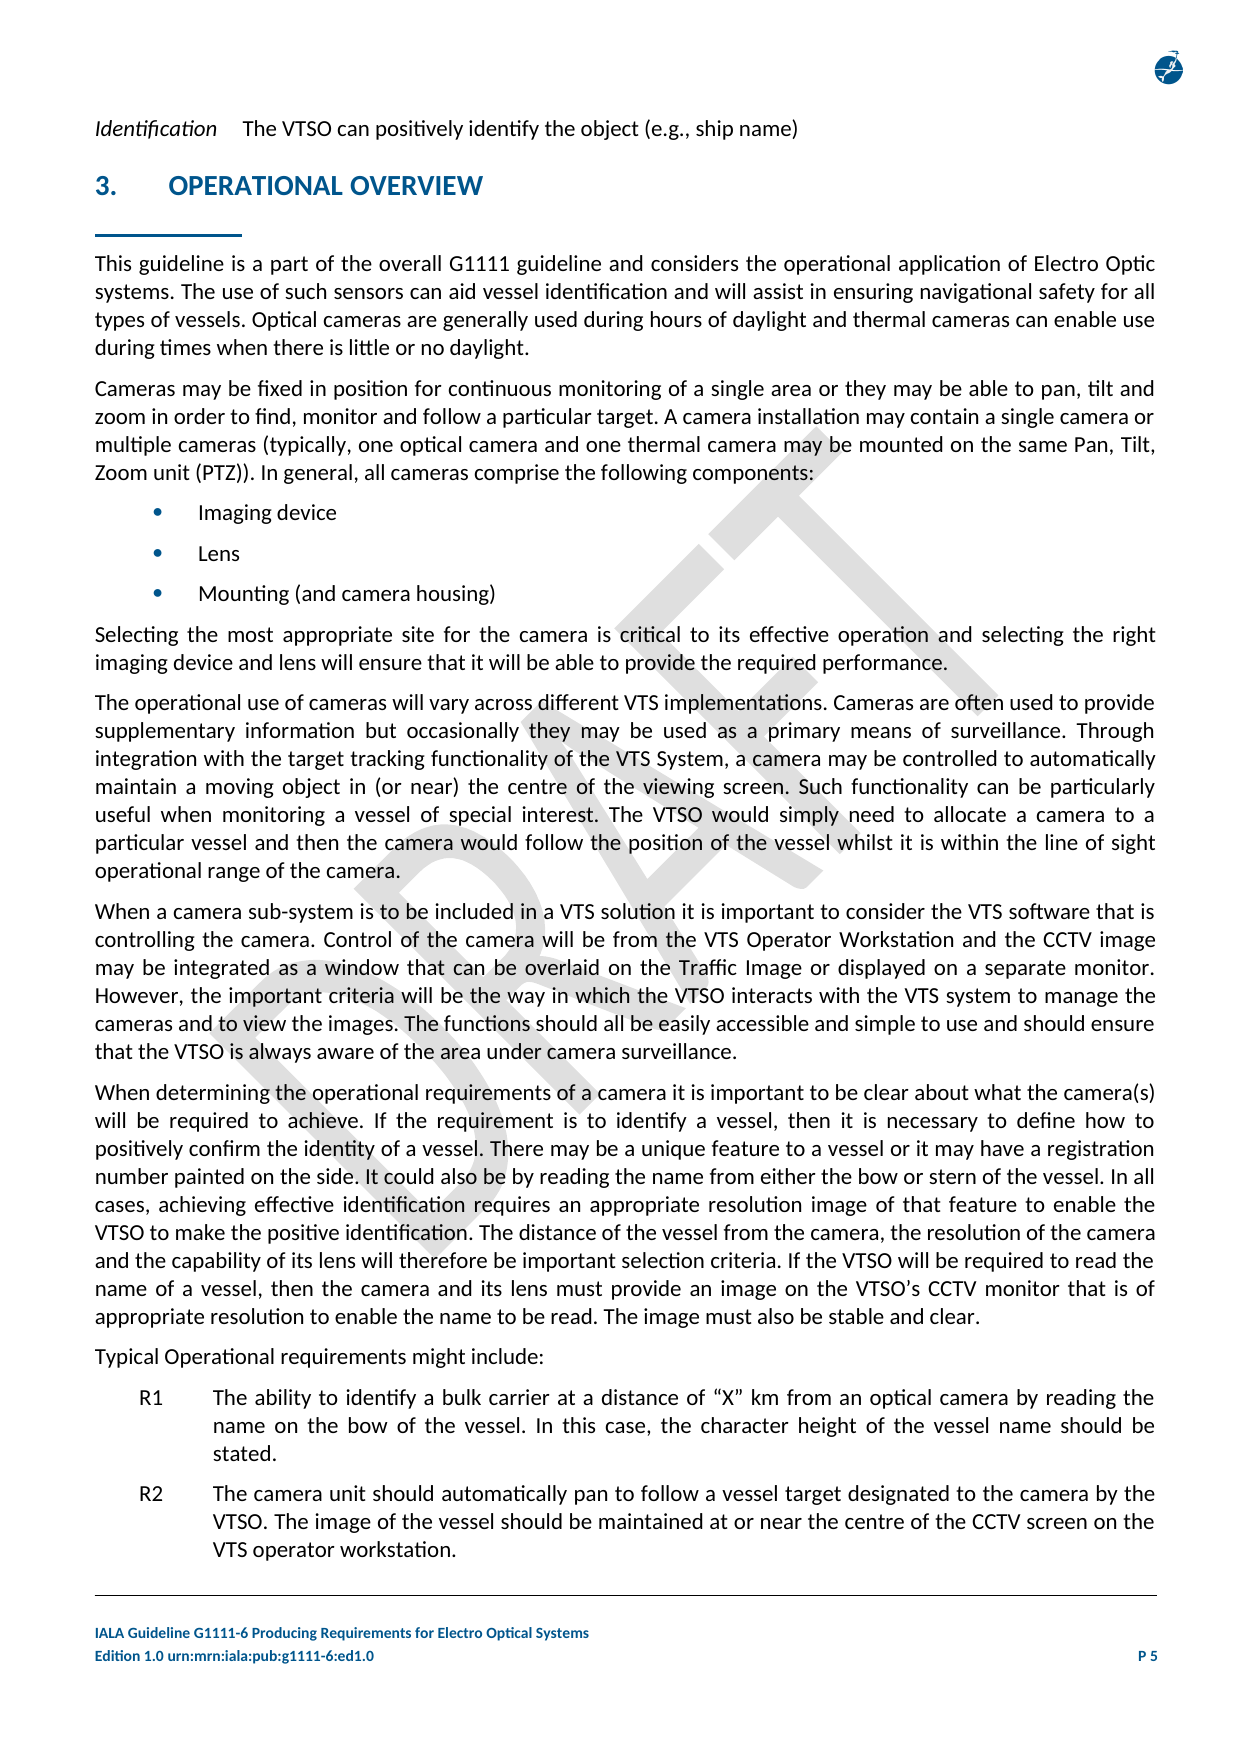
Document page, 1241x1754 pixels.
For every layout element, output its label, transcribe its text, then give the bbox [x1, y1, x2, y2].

text Selecting the most appropriate site for the camera is critical to its effective operation and selecting the right imaging device and lens will ensure that it will be able to provide the required performance. [94, 620, 1157, 676]
text When a camera sub-system is to be included in a VTS solution it is important to consider the VTS software that is controlling the camera. Control of the camera will be from the VTS Operator Workstation and the CCTV image may be integrated as a window that can be overlaid on the Traffic Image or displayed on a separate monitor. However, the important criteria will be the way in which the VTSO interacts with the VTS system to manage the cameras and to view the images. The functions should all be easily accessible and simple to use and should ensure that the VTSO is always aware of the area under camera surveillance. [94, 897, 1157, 1065]
text This guideline is a part of the overall G1111 guideline and considers the operational application of Electro Optic systems. The use of such sensors can aid vessel identification and will assist in ensuring navigational safety for all types of vessels. Optical cameras are generally used during hours of daylight and thermal cameras can enable use during times when there is little or no daylight. [94, 249, 1157, 361]
text R1 The ability to identify a bulk carrier at a distance of “X” km from an optical camera by reading the name on the bow of the vessel. In this case, the character height of the vessel name should be stated. [139, 1383, 1157, 1467]
text R2 The camera unit should automatically pan to follow a vessel target designated to the camera by the VTSO. The image of the vessel should be maintained at or near the centre of the CCTV screen on the VTS operator workstation. [139, 1479, 1157, 1563]
picture [1123, 0, 1241, 119]
text Cameras may be fixed in position for continuous monitoring of a single area or they may be able to pan, tilt and zoom in order to find, monitor and follow a particular target. A camera installation may contain a single camera or multiple cameras (typically, one optical camera and one thermal camera may be mounted on the same Pan, Tilt, Zoom unit (PTZ)). In general, all cameras comprise the following components: [94, 374, 1157, 486]
text Identification The VTSO can positively identify the object (e.g., ship name) [94, 114, 1157, 142]
text When determining the operational requirements of a camera it is important to be clear about what the camera(s) will be required to achieve. If the requirement is to identify a vessel, then it is necessary to define how to positively confirm the identity of a vessel. There may be a unique feature to a vessel or it may have a registration number painted on the side. It could also be by reading the name from either the bow or stern of the vessel. In all cases, achieving effective identification requires an appropriate resolution image of that feature to enable the VTSO to make the positive identification. The distance of the vessel from the camera, the resolution of the camera and the capability of its lens will therefore be important selection criteria. If the VTSO will be required to read the name of a vessel, then the camera and its lens must provide an image on the VTSO’s CCTV monitor that is of appropriate resolution to enable the name to be read. The image must also be stable and clear. [94, 1078, 1157, 1330]
text Lens [153, 539, 1157, 567]
text The operational use of cameras will vary across different VTS implementations. Cameras are often used to provide supplementary information but occasionally they may be used as a primary means of surveillance. Through integration with the target tracking functionality of the VTS System, a camera may be controlled to automatically maintain a moving object in (or near) the centre of the viewing screen. Such functionality can be particularly useful when monitoring a vessel of special interest. The VTSO would simply need to allocate a camera to a particular vessel and then the camera would follow the position of the vessel whilst it is within the line of sight operational range of the camera. [94, 688, 1157, 884]
subtitle Operational oVERVIEW [94, 167, 1157, 202]
text Mounting (and camera housing) [153, 579, 1157, 607]
text Imaging device [153, 498, 1157, 526]
text Typical Operational requirements might include: [94, 1342, 1157, 1370]
